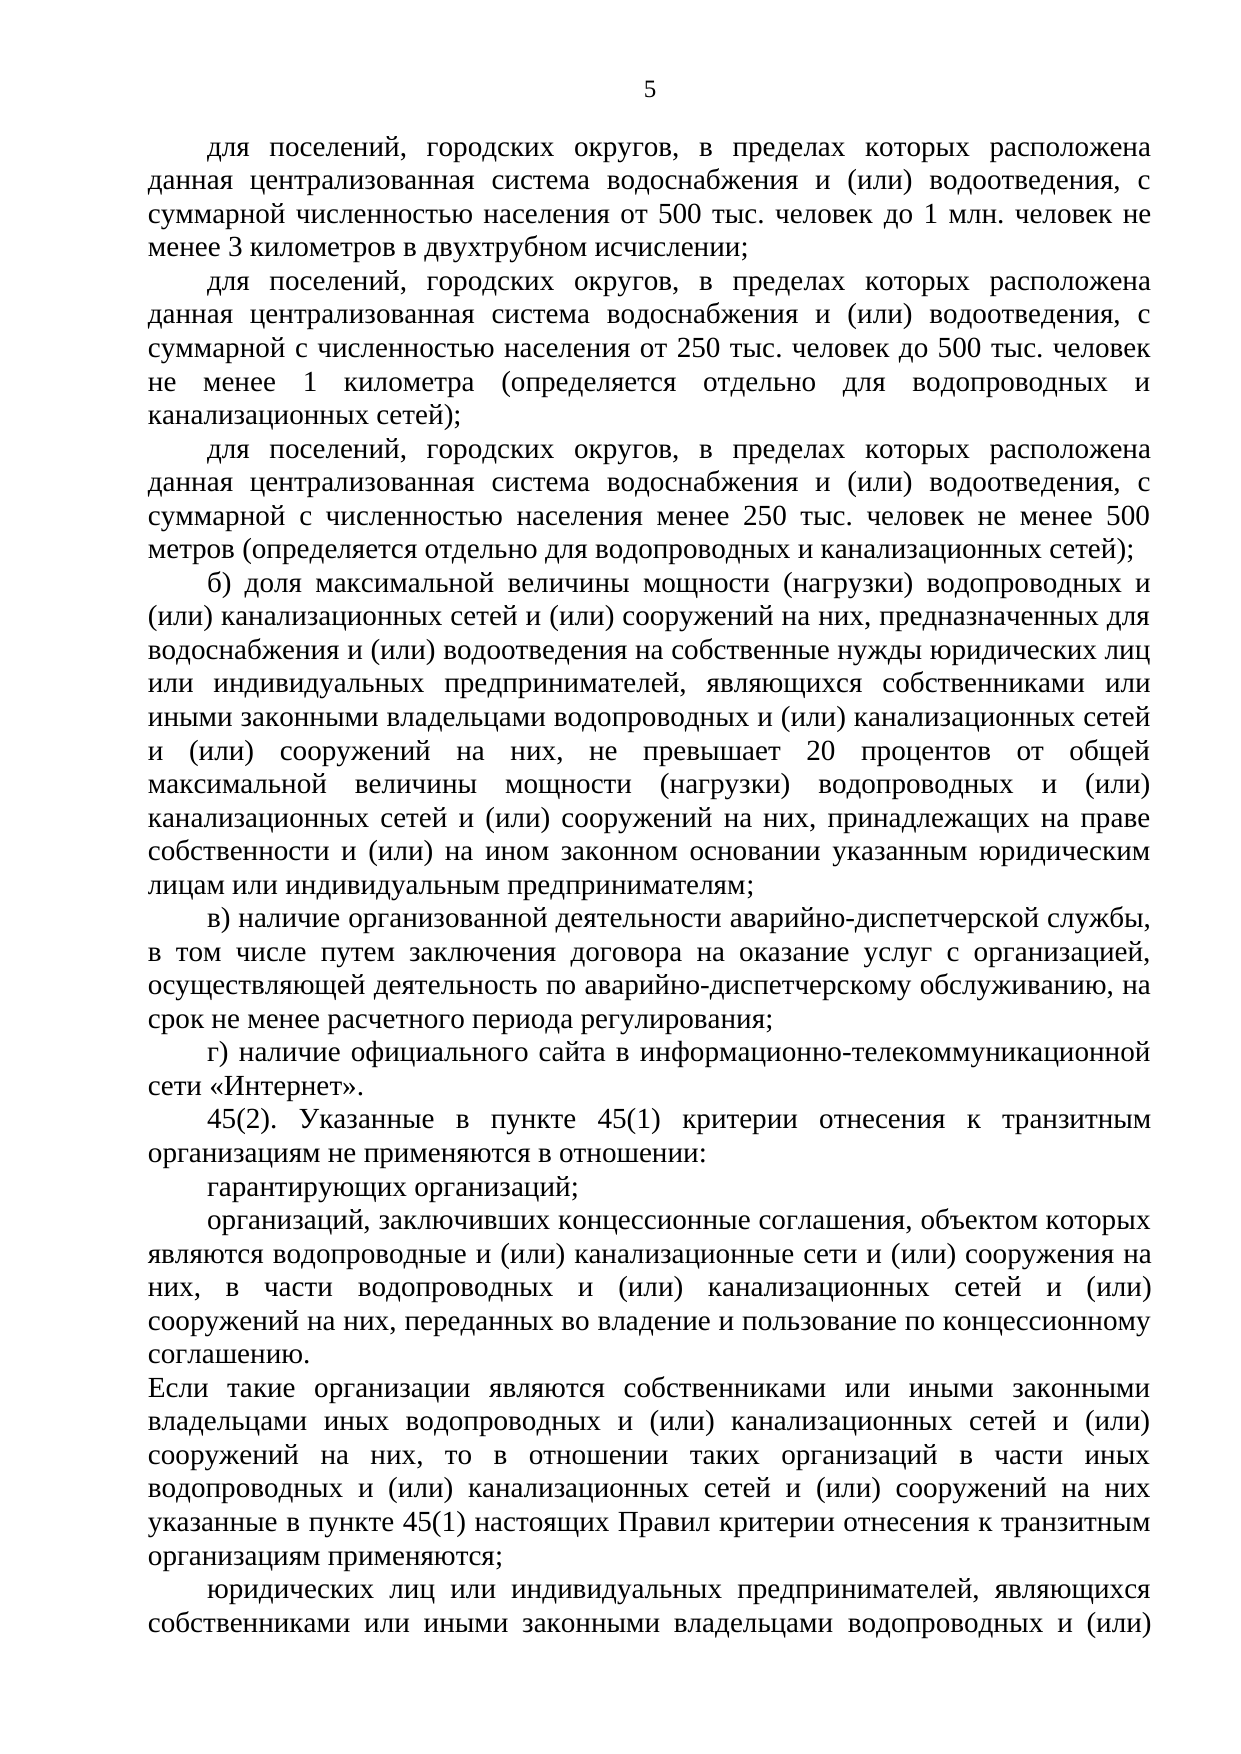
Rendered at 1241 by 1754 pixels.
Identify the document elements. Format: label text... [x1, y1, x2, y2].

text Если такие организации являются собственниками или иными законными владельцами иных водопроводных и (или) канализационных сетей и (или) сооружений на них, то в отношении таких организаций в части иных водопроводных и (или) канализационных сетей и (или) сооружений на них указанные в пункте 45(1) настоящих Правил критерии отнесения к транзитным организациям применяются; [148, 1370, 1152, 1571]
text организаций, заключивших концессионные соглашения, объектом которых являются водопроводные и (или) канализационные сети и (или) сооружения на них, в части водопроводных и (или) канализационных сетей и (или) сооружений на них, переданных во владение и пользование по концессионному соглашению. [148, 1202, 1152, 1370]
text для поселений, городских округов, в пределах которых расположена данная централизованная система водоснабжения и (или) водоотведения, с суммарной с численностью населения от 250 тыс. человек до 500 тыс. человек не менее 1 километра (определяется отдельно для водопроводных и канализационных сетей); [148, 263, 1152, 431]
text 45(2). Указанные в пункте 45(1) критерии отнесения к транзитным организациям не применяются в отношении: [148, 1102, 1152, 1169]
text г) наличие официального сайта в информационно-телекоммуникационной сети «Интернет». [148, 1034, 1152, 1102]
text в) наличие организованной деятельности аварийно-диспетчерской службы, в том числе путем заключения договора на оказание услуг с организацией, осуществляющей деятельность по аварийно-диспетчерскому обслуживанию, на срок не менее расчетного периода регулирования; [148, 900, 1152, 1034]
text для поселений, городских округов, в пределах которых расположена данная централизованная система водоснабжения и (или) водоотведения, с суммарной численностью населения от 500 тыс. человек до 1 млн. человек не менее 3 километров в двухтрубном исчислении; [148, 129, 1152, 263]
text гарантирующих организаций; [148, 1169, 1152, 1202]
text б) доля максимальной величины мощности (нагрузки) водопроводных и (или) канализационных сетей и (или) сооружений на них, предназначенных для водоснабжения и (или) водоотведения на собственные нужды юридических лиц или индивидуальных предпринимателей, являющихся собственниками или иными законными владельцами водопроводных и (или) канализационных сетей и (или) сооружений на них, не превышает 20 процентов от общей максимальной величины мощности (нагрузки) водопроводных и (или) канализационных сетей и (или) сооружений на них, принадлежащих на праве собственности и (или) на ином законном основании указанным юридическим лицам или индивидуальным предпринимателям; [148, 565, 1152, 900]
text для поселений, городских округов, в пределах которых расположена данная централизованная система водоснабжения и (или) водоотведения, с суммарной с численностью населения менее 250 тыс. человек не менее 500 метров (определяется отдельно для водопроводных и канализационных сетей); [148, 431, 1152, 565]
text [148, 1571, 1152, 1638]
